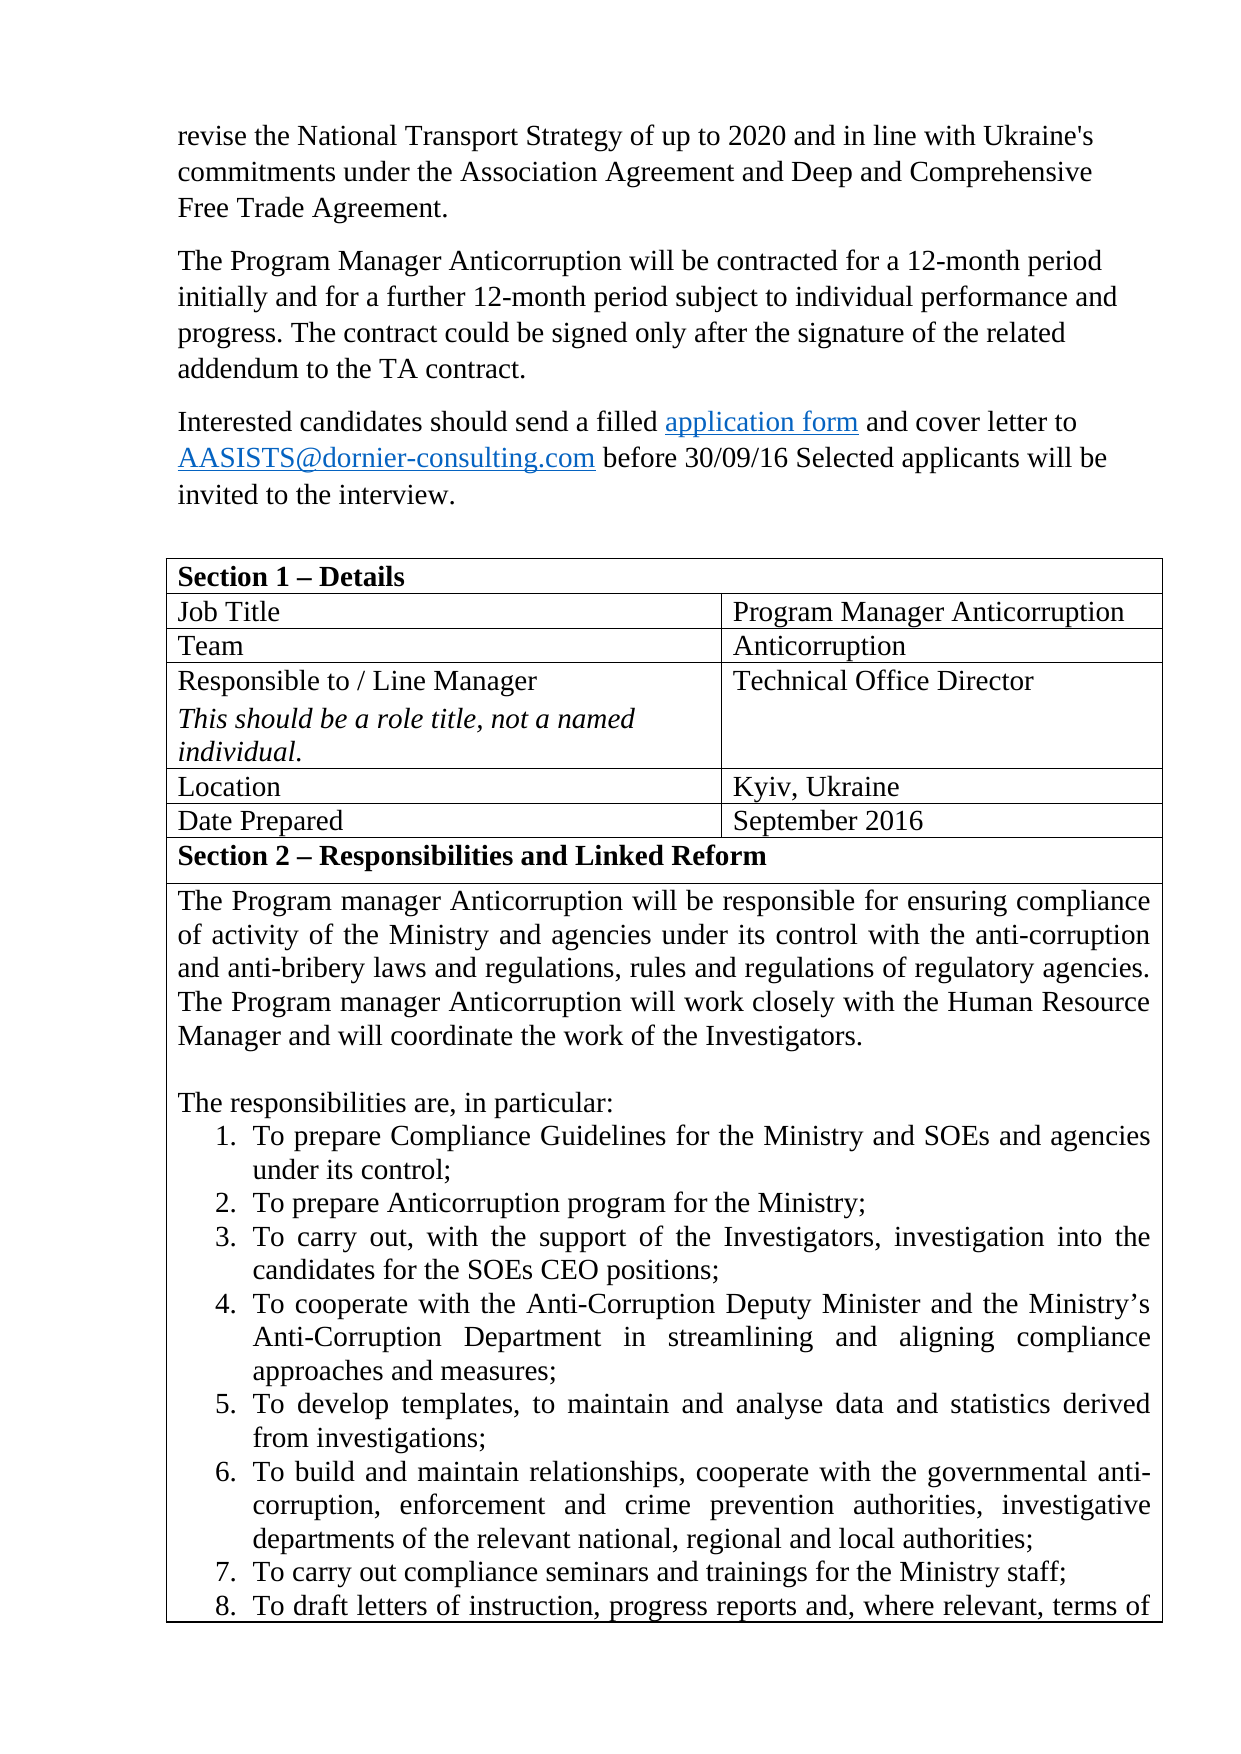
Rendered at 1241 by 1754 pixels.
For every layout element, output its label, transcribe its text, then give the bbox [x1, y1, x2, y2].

text The Program Manager Anticorruption will be contracted for a 12-month period initially and for a further 12-month period subject to individual performance and progress. The contract could be signed only after the signature of the related addendum to the TA contract. [177, 243, 1152, 385]
table_cell Technical Office Director [722, 663, 1162, 768]
table_header Section 1 – Details [167, 559, 1162, 593]
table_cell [167, 884, 1162, 1621]
text Interested candidates should send a filled application form and cover letter to AASISTS@dornier-consulting.com before 30/09/16 Selected applicants will be invited to the interview. [177, 404, 1152, 510]
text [177, 118, 1152, 224]
table_cell Location [167, 769, 721, 802]
table_cell Section 2 – Responsibilities and Linked Reform [167, 838, 1162, 882]
table_cell Program Manager Anticorruption [722, 594, 1162, 627]
table_cell Kyiv, Ukraine [722, 769, 1162, 802]
table_cell Job Title [167, 594, 721, 627]
table_cell Team [167, 629, 721, 662]
table_cell Responsible to / Line Manager This should be a role title, not a named individual. [167, 663, 721, 768]
table_cell Anticorruption [722, 629, 1162, 662]
table_cell September 2016 [722, 804, 1162, 837]
table_cell Date Prepared [167, 804, 721, 837]
